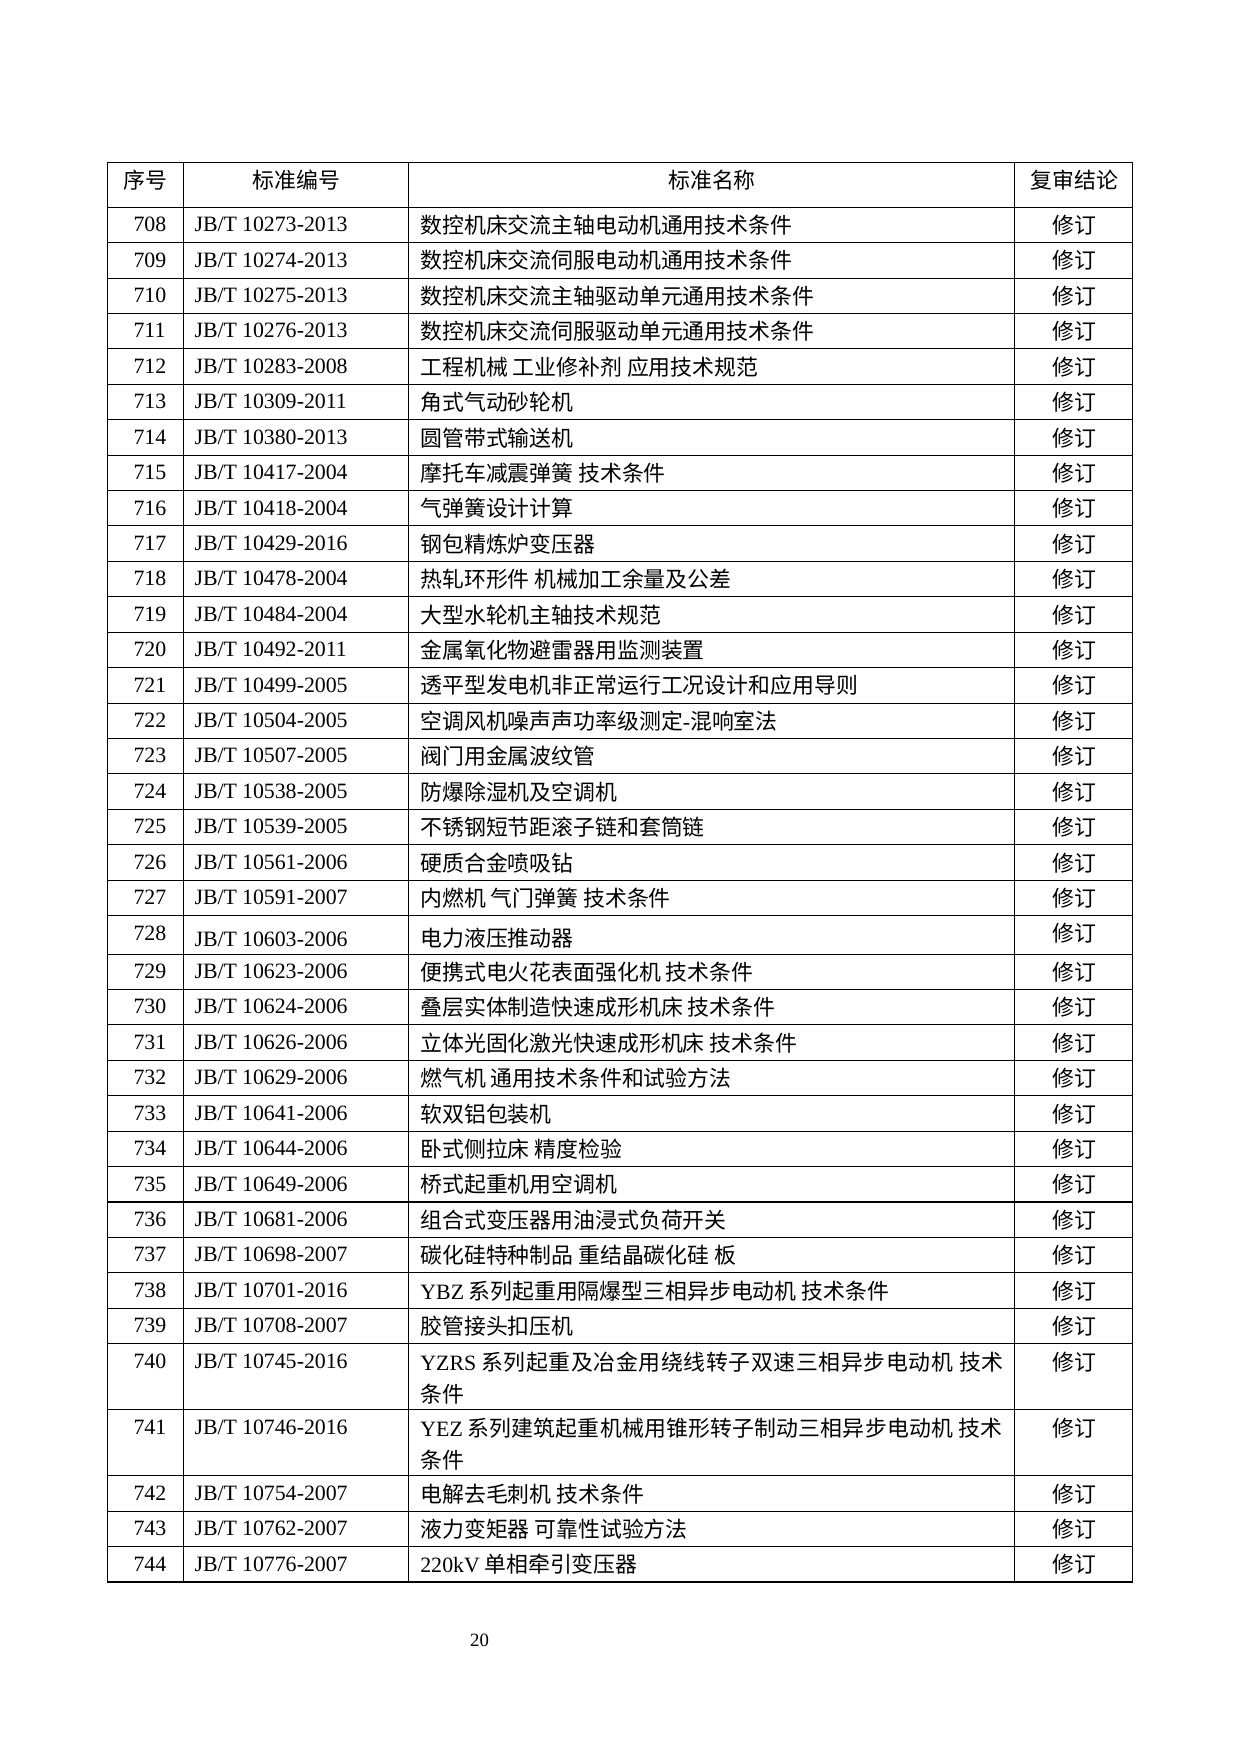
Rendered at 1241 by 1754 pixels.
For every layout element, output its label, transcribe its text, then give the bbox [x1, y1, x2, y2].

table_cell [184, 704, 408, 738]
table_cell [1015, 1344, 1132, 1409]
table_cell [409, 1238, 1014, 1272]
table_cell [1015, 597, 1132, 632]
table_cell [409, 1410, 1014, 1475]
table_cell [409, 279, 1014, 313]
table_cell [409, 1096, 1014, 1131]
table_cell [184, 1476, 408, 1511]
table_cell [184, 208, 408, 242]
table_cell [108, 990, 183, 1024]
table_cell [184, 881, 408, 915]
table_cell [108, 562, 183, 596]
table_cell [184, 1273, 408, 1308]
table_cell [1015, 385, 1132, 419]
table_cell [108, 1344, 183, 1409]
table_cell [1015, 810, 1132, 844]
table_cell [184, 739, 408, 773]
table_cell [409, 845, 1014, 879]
table_header 复审结论 [1015, 163, 1132, 207]
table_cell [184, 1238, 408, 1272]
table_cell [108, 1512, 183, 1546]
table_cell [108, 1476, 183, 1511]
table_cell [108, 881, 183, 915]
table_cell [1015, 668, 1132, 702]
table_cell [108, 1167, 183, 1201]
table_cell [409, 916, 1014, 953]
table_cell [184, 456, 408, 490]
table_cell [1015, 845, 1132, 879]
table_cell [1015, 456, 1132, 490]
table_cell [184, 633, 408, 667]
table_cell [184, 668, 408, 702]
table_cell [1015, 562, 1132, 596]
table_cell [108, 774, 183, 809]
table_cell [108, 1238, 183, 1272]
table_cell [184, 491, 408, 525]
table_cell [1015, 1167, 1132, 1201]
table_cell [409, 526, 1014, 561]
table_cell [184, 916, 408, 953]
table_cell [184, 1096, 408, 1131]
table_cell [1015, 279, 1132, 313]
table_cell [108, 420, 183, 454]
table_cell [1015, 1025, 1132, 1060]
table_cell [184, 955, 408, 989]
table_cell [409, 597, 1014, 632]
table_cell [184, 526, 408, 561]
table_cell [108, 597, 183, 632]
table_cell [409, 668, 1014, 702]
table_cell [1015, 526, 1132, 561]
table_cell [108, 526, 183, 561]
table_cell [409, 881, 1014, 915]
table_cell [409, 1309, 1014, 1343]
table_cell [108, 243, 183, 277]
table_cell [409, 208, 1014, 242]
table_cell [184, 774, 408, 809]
table_header 标准编号 [184, 163, 408, 207]
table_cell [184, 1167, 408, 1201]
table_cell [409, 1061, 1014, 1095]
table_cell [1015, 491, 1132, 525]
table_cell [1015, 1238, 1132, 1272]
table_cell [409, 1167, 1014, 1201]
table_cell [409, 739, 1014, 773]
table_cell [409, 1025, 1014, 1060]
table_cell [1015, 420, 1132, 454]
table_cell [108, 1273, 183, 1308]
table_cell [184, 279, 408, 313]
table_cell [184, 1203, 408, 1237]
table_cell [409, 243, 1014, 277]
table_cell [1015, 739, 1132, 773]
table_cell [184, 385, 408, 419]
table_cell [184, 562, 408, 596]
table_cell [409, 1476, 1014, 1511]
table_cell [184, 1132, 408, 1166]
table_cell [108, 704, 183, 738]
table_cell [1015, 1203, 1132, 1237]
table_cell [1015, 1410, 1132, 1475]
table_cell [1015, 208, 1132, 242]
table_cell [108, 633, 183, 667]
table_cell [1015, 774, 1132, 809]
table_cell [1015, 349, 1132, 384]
table_header 序号 [108, 163, 183, 207]
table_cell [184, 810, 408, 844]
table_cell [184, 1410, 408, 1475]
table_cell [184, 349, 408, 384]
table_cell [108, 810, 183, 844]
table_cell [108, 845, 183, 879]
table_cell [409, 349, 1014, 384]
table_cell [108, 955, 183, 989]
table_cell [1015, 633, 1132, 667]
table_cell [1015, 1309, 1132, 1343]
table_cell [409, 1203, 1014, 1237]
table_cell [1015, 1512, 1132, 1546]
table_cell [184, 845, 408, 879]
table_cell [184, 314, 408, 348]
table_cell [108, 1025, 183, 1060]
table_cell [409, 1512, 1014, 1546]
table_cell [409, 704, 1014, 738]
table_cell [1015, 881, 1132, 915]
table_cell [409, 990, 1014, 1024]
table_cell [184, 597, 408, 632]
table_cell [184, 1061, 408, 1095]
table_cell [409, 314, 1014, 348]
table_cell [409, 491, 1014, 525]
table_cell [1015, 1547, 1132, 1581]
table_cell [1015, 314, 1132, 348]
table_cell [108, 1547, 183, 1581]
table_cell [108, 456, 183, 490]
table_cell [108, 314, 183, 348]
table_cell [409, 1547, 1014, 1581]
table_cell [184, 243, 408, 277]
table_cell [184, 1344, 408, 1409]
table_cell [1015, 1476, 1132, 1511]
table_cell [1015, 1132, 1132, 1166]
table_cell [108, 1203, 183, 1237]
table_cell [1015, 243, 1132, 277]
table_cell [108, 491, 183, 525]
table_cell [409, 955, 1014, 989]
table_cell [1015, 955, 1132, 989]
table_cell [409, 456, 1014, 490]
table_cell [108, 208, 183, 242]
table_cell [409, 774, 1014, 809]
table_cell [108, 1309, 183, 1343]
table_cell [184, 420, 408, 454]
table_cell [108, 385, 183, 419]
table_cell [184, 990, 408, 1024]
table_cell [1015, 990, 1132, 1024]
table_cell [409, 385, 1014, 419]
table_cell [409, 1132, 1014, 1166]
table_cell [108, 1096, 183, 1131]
table_header 标准名称 [409, 163, 1014, 207]
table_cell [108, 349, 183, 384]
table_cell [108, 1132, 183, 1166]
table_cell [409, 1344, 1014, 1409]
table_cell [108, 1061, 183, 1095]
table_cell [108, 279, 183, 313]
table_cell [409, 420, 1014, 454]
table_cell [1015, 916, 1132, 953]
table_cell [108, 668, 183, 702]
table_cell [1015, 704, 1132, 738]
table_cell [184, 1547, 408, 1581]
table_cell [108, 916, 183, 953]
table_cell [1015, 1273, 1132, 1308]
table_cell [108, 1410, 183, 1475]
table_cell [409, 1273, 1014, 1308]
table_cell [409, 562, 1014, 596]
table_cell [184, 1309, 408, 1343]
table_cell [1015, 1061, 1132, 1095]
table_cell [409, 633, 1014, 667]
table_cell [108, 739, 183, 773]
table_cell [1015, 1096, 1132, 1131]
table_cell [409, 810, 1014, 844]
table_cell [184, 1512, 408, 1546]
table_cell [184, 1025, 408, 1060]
